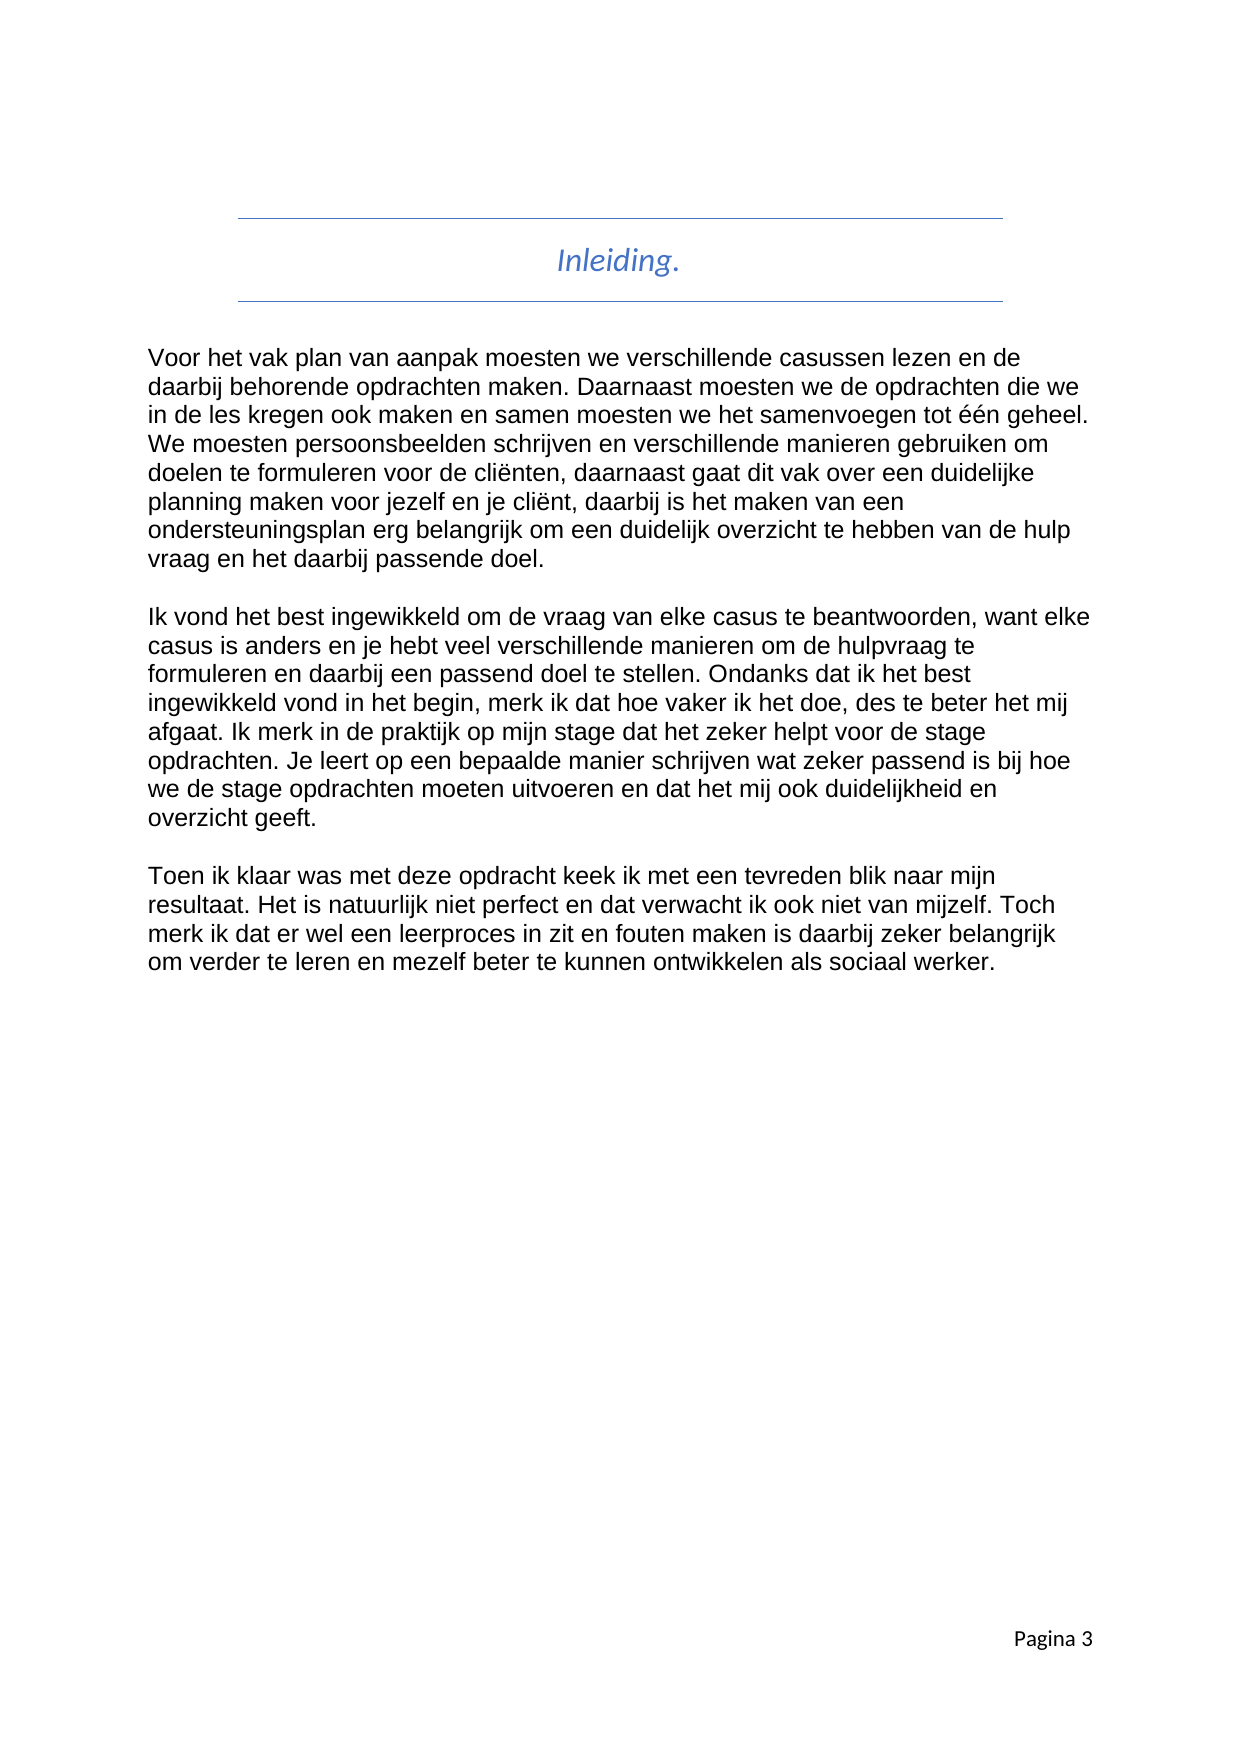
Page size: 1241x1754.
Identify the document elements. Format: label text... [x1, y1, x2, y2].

text Voor het vak plan van aanpak moesten we verschillende casussen lezen en de daarbij behorende opdrachten maken. Daarnaast moesten we de opdrachten die we in de les kregen ook maken en samen moesten we het samenvoegen tot één geheel. We moesten persoonsbeelden schrijven en verschillende manieren gebruiken om doelen te formuleren voor de cliënten, daarnaast gaat dit vak over een duidelijke planning maken voor jezelf en je cliënt, daarbij is het maken van een ondersteuningsplan erg belangrijk om een duidelijk overzicht te hebben van de hulp vraag en het daarbij passende doel. [148, 343, 1093, 573]
text Toen ik klaar was met deze opdracht keek ik met een tevreden blik naar mijn resultaat. Het is natuurlijk niet perfect en dat verwacht ik ook niet van mijzelf. Toch merk ik dat er wel een leerproces in zit en fouten maken is daarbij zeker belangrijk om verder te leren en mezelf beter te kunnen ontwikkelen als sociaal werker. [148, 861, 1093, 976]
text Inleiding. [238, 219, 1003, 301]
text Ik vond het best ingewikkeld om de vraag van elke casus te beantwoorden, want elke casus is anders en je hebt veel verschillende manieren om de hulpvraag te formuleren en daarbij een passend doel te stellen. Ondanks dat ik het best ingewikkeld vond in het begin, merk ik dat hoe vaker ik het doe, des te beter het mij afgaat. Ik merk in de praktijk op mijn stage dat het zeker helpt voor de stage opdrachten. Je leert op een bepaalde manier schrijven wat zeker passend is bij hoe we de stage opdrachten moeten uitvoeren en dat het mij ook duidelijkheid en overzicht geeft. [148, 602, 1093, 832]
